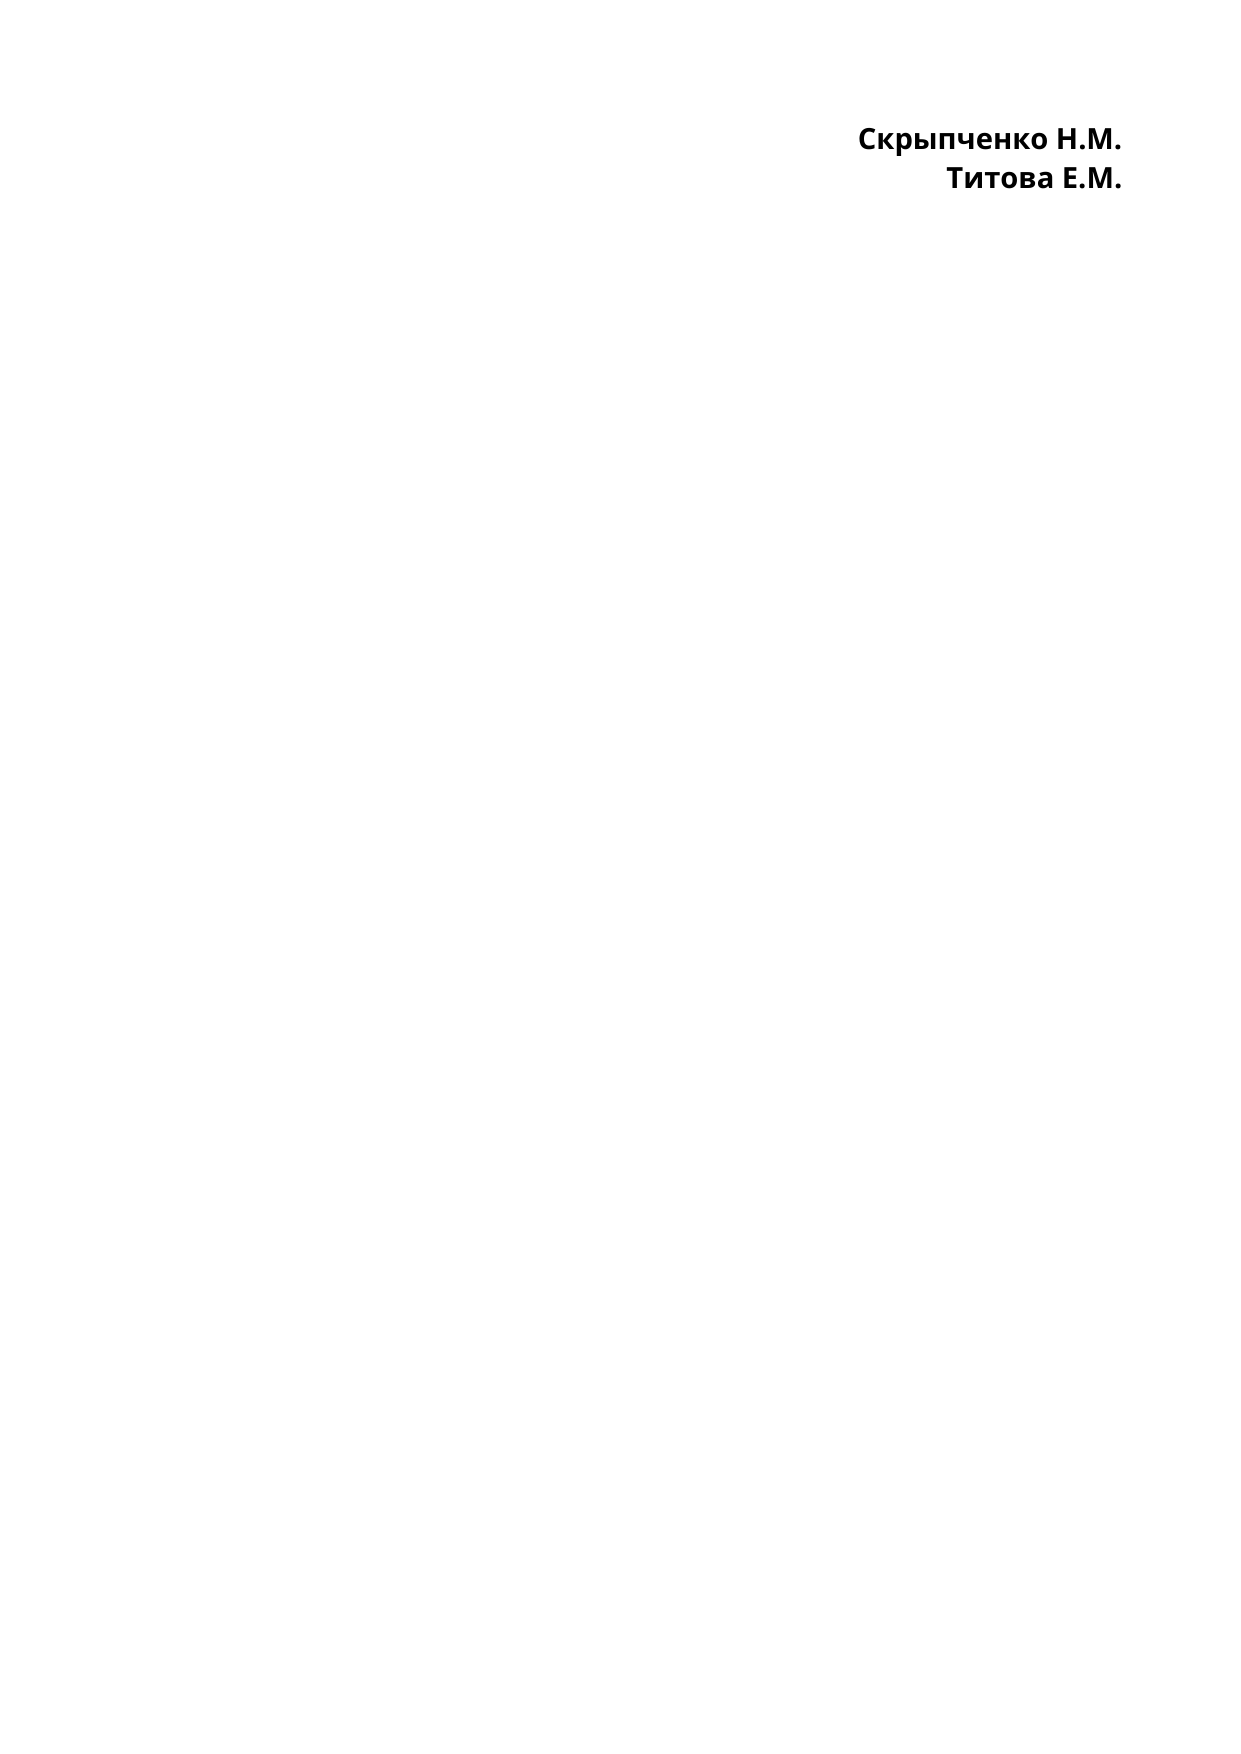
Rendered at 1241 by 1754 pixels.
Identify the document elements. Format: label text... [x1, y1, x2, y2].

text Скрыпченко Н.М. [118, 118, 1122, 158]
text Титова Е.М. [118, 158, 1122, 197]
